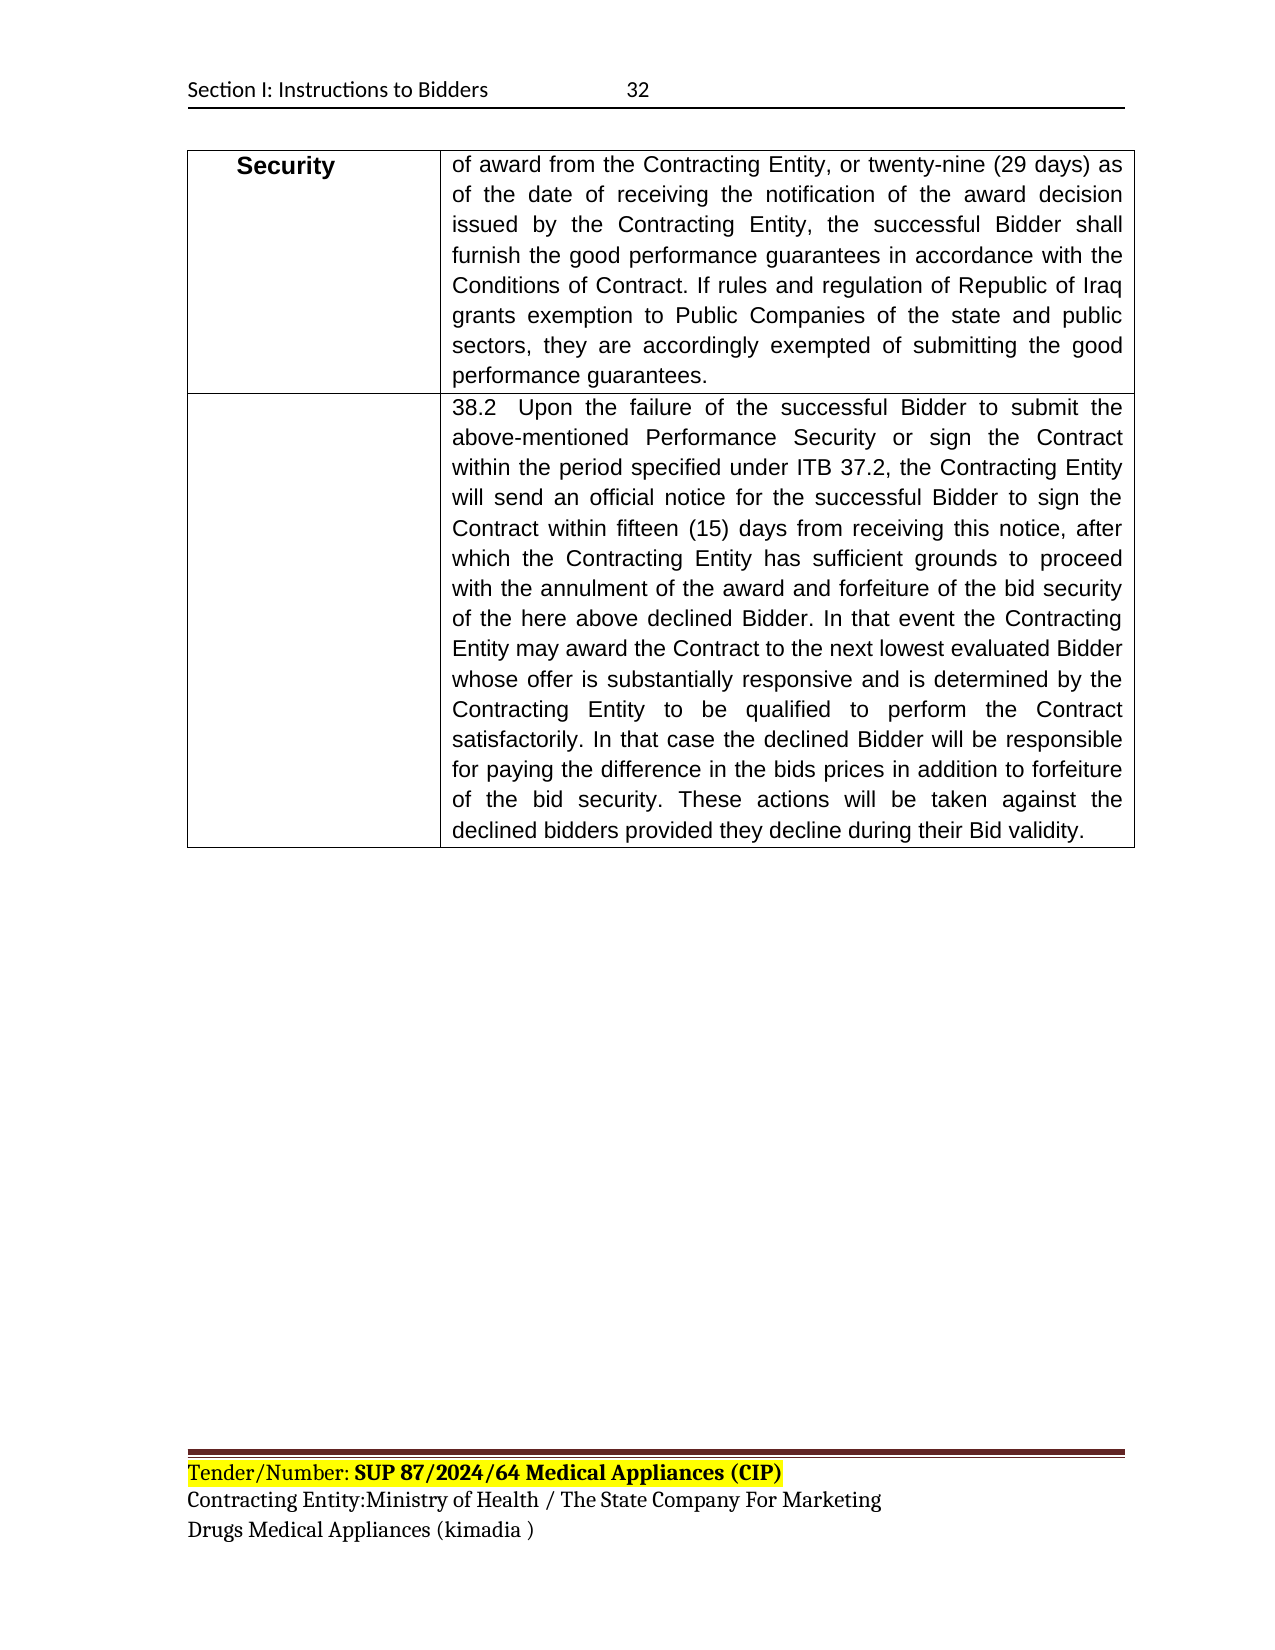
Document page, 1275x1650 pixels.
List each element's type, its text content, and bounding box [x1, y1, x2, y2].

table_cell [441, 151, 1134, 393]
table_cell [188, 394, 440, 847]
table_cell 38.2 Upon the failure of the successful Bidder to submit the above-mentioned Performance Security or sign the Contract within the period specified under ITB 37.2, the Contracting Entity will send an official notice for the successful Bidder to sign the Contract within fifteen (15) days from receiving this notice, after which the Contracting Entity has sufficient grounds to proceed with the annulment of the award and forfeiture of the bid security of the here above declined Bidder. In that event the Contracting Entity may award the Contract to the next lowest evaluated Bidder whose offer is substantially responsive and is determined by the Contracting Entity to be qualified to perform the Contract satisfactorily. In that case the declined Bidder will be responsible for paying the difference in the bids prices in addition to forfeiture of the bid security. These actions will be taken against the declined bidders provided they decline during their Bid validity. [441, 394, 1134, 847]
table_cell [188, 151, 440, 393]
